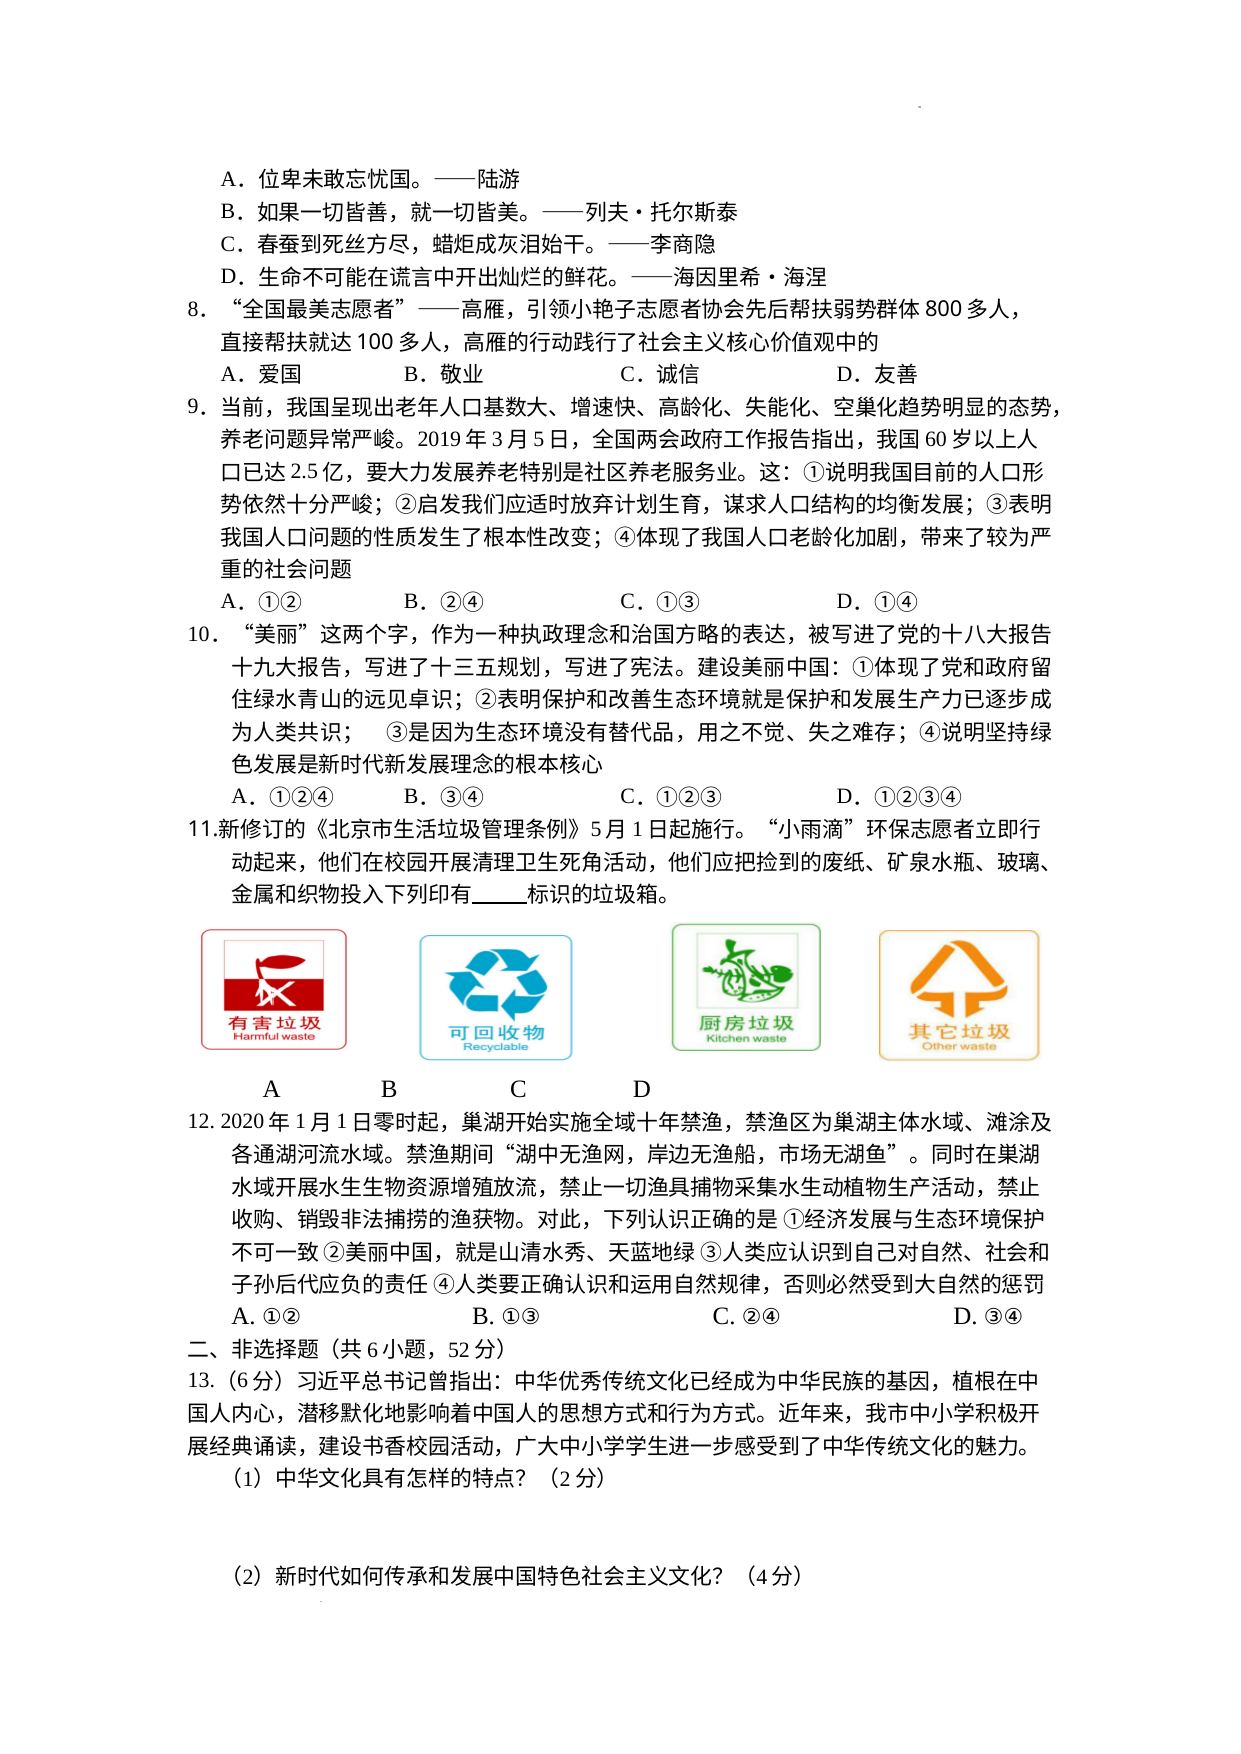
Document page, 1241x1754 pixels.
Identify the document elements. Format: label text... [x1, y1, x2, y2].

text A．①②④ B．③④ C．①②③ D．①②③④ [187, 779, 1053, 812]
picture [878, 928, 1052, 1067]
text （1）中华文化具有怎样的特点？（2分） [187, 1461, 1053, 1493]
text 12. 2020年1月1日零时起，巢湖开始实施全域十年禁渔，禁渔区为巢湖主体水域、滩涂及各通湖河流水域。禁渔期间“湖中无渔网，岸边无渔船，市场无湖鱼”。同时在巣湖水域开展水生生物资源增殖放流，禁止一切渔具捕物采集水生动植物生产活动，禁止收购、销毁非法捕捞的渔获物。对此，下列认识正确的是 ①经济发展与生态环境保护不可一致 ②美丽中国，就是山清水秀、天蓝地绿 ③人类应认识到自己对自然、社会和子孙后代应负的责任 ④人类要正确认识和运用自然规律，否则必然受到大自然的惩罚 [187, 1104, 1053, 1299]
text D．生命不可能在谎言中开出灿烂的鲜花。——海因里希•海涅 [187, 259, 1053, 292]
text A B C D [187, 1072, 1053, 1104]
text A. ①② B. ①③ C. ②④ D. ③④ [231, 1299, 1053, 1332]
text 8．“全国最美志愿者”——高雁，引领小艳子志愿者协会先后帮扶弱势群体800多人，直接帮扶就达100多人，高雁的行动践行了社会主义核心价值观中的 [187, 292, 1053, 357]
picture [199, 925, 349, 1051]
text （2）新时代如何传承和发展中国特色社会主义文化？（4分） [187, 1558, 1053, 1591]
text 13.（6分）习近平总书记曾指出：中华优秀传统文化已经成为中华民族的基因，植根在中国人内心，潜移默化地影响着中国人的思想方式和行为方式。近年来，我市中小学积极开展经典诵读，建设书香校园活动，广大中小学学生进一步感受到了中华传统文化的魅力。 [187, 1363, 1053, 1461]
text C．春蚕到死丝方尽，蜡炬成灰泪始干。——李商隐 [187, 227, 1053, 259]
text A．爱国 B．敬业 C．诚信 D．友善 [187, 357, 1053, 389]
text 二、非选择题（共6小题，52分） [187, 1332, 1053, 1363]
text 9．当前，我国呈现出老年人口基数大、增速快、高龄化、失能化、空巢化趋势明显的态势，养老问题异常严峻。2019年3月5日，全国两会政府工作报告指出，我国60岁以上人口已达2.5亿，要大力发展养老特别是社区养老服务业。这：①说明我国目前的人口形势依然十分严峻；②启发我们应适时放弃计划生育，谋求人口结构的均衡发展；③表明我国人口问题的性质发生了根本性改变；④体现了我国人口老龄化加剧，带来了较为严重的社会问题 [187, 389, 1053, 584]
picture [666, 921, 828, 1055]
text A．位卑未敢忘忧国。——陆游 [187, 162, 1053, 194]
text 10．“美丽”这两个字，作为一种执政理念和治国方略的表达，被写进了党的十八大报告、十九大报告，写进了十三五规划，写进了宪法。建设美丽中国：①体现了党和政府留住绿水青山的远见卓识；②表明保护和改善生态环境就是保护和发展生产力已逐步成为人类共识； ③是因为生态环境没有替代品，用之不觉、失之难存；④说明坚持绿色发展是新时代新发展理念的根本核心 [187, 617, 1053, 779]
text A．①② B．②④ C．①③ D．①④ [187, 584, 1053, 617]
picture [412, 931, 576, 1063]
text B．如果一切皆善，就一切皆美。——列夫•托尔斯泰 [187, 194, 1053, 227]
text 11.新修订的《北京市生活垃圾管理条例》5月1日起施行。“小雨滴”环保志愿者立即行动起来，他们在校园开展清理卫生死角活动，他们应把捡到的废纸、矿泉水瓶、玻璃、金属和织物投入下列印有 标识的垃圾箱。 [187, 812, 1053, 909]
